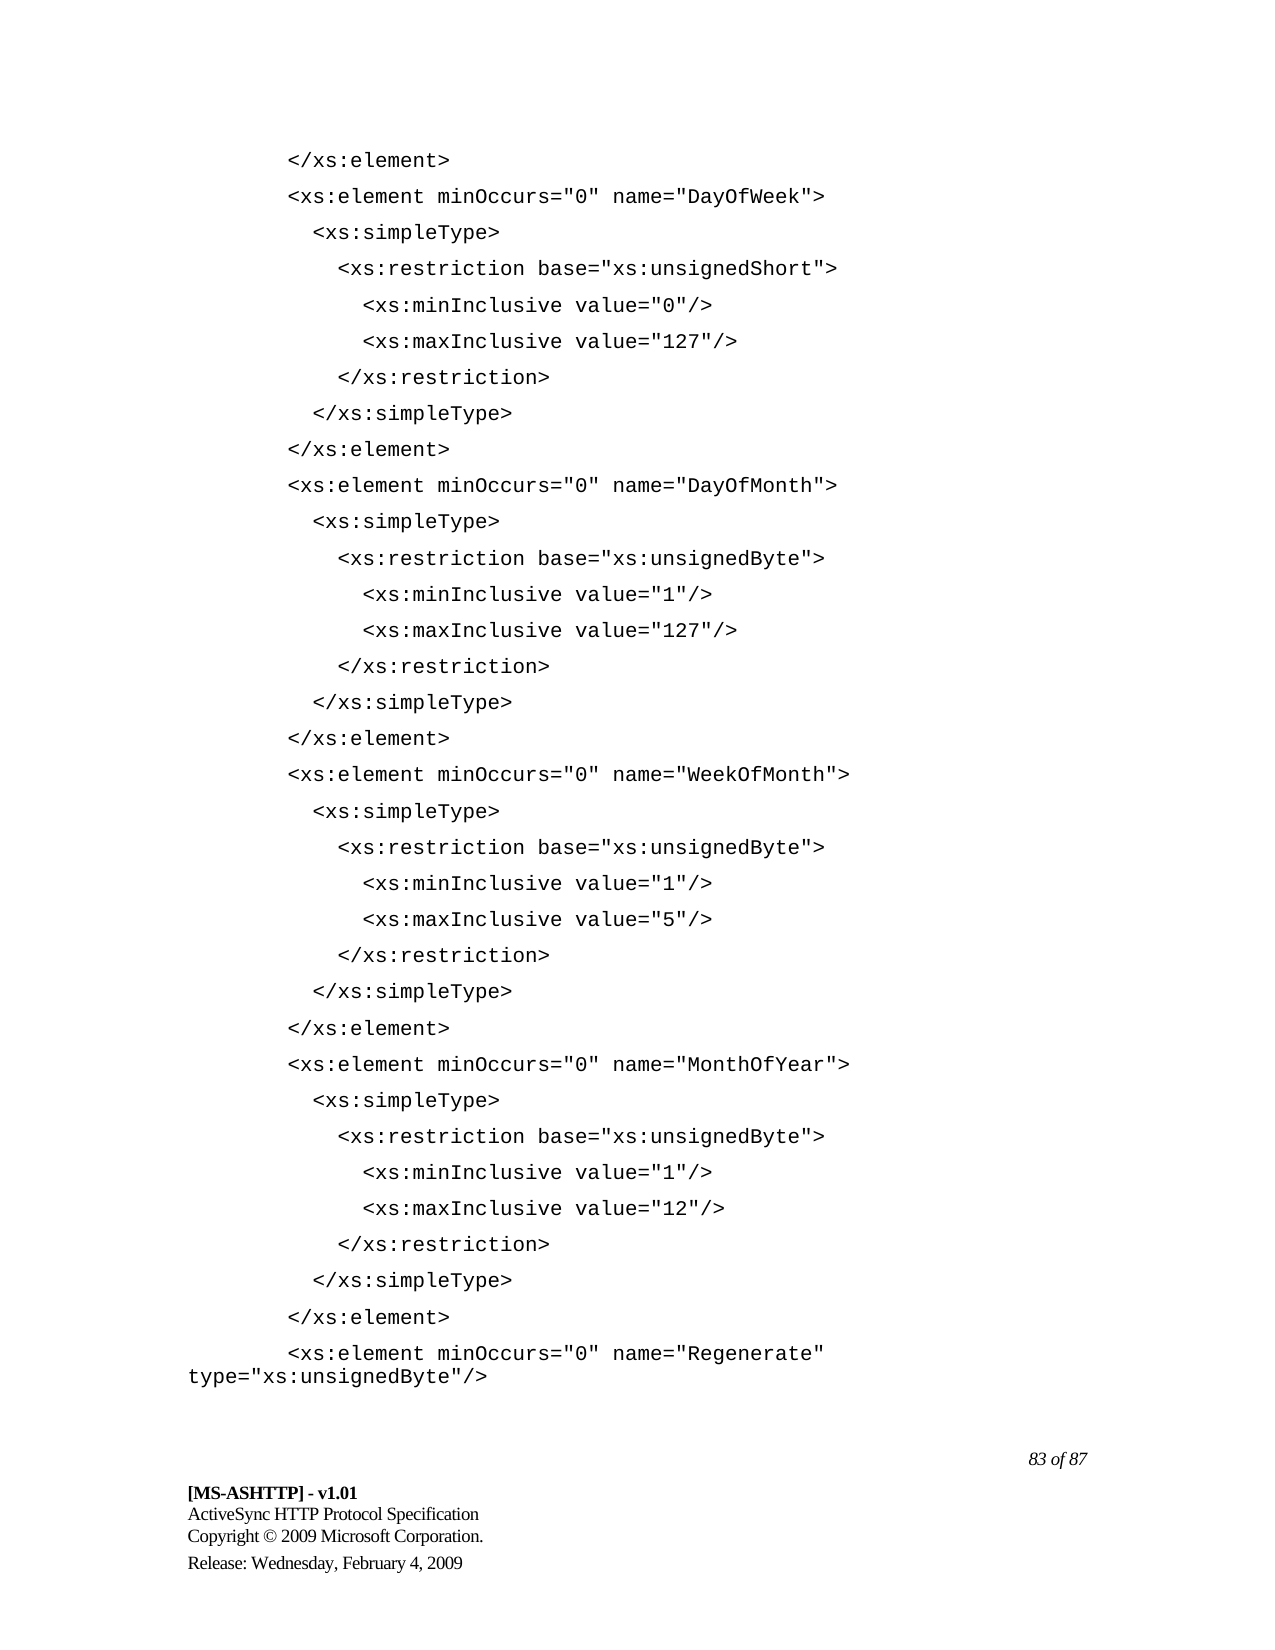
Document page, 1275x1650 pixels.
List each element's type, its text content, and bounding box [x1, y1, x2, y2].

text <xs:maxInclusive value="127"/> [187, 620, 1087, 643]
text <xs:minInclusive value="0"/> [187, 294, 1087, 318]
text <xs:maxInclusive value="12"/> [187, 1198, 1087, 1222]
text <xs:element minOccurs="0" name="DayOfMonth"> [187, 475, 1087, 499]
text <xs:element minOccurs="0" name="DayOfWeek"> [187, 186, 1087, 210]
text <xs:restriction base="xs:unsignedByte"> [187, 1126, 1087, 1149]
text <xs:minInclusive value="1"/> [187, 584, 1087, 607]
text </xs:restriction> [187, 945, 1087, 969]
text <xs:simpleType> [187, 222, 1087, 246]
text <xs:simpleType> [187, 1090, 1087, 1113]
text <xs:minInclusive value="1"/> [187, 873, 1087, 897]
text </xs:simpleType> [187, 692, 1087, 716]
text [187, 258, 1087, 282]
text </xs:element> [187, 1307, 1087, 1330]
text <xs:maxInclusive value="127"/> [187, 331, 1087, 354]
text </xs:simpleType> [187, 1271, 1087, 1294]
text </xs:element> [187, 150, 1087, 174]
text <xs:minInclusive value="1"/> [187, 1162, 1087, 1186]
text <xs:restriction base="xs:unsignedByte"> [187, 548, 1087, 571]
text </xs:element> [187, 1017, 1087, 1041]
text <xs:element minOccurs="0" name="MonthOfYear"> [187, 1054, 1087, 1077]
text <xs:element minOccurs="0" name="WeekOfMonth"> [187, 764, 1087, 788]
text </xs:simpleType> [187, 981, 1087, 1005]
text <xs:restriction base="xs:unsignedByte"> [187, 837, 1087, 860]
text </xs:element> [187, 439, 1087, 463]
text </xs:simpleType> [187, 403, 1087, 427]
text <xs:maxInclusive value="5"/> [187, 909, 1087, 933]
text <xs:element minOccurs="0" name="Regenerate" type="xs:unsignedByte"/> [187, 1343, 1087, 1390]
text <xs:simpleType> [187, 801, 1087, 824]
text </xs:element> [187, 728, 1087, 752]
text </xs:restriction> [187, 656, 1087, 680]
text <xs:simpleType> [187, 511, 1087, 535]
text </xs:restriction> [187, 1234, 1087, 1258]
text </xs:restriction> [187, 367, 1087, 391]
